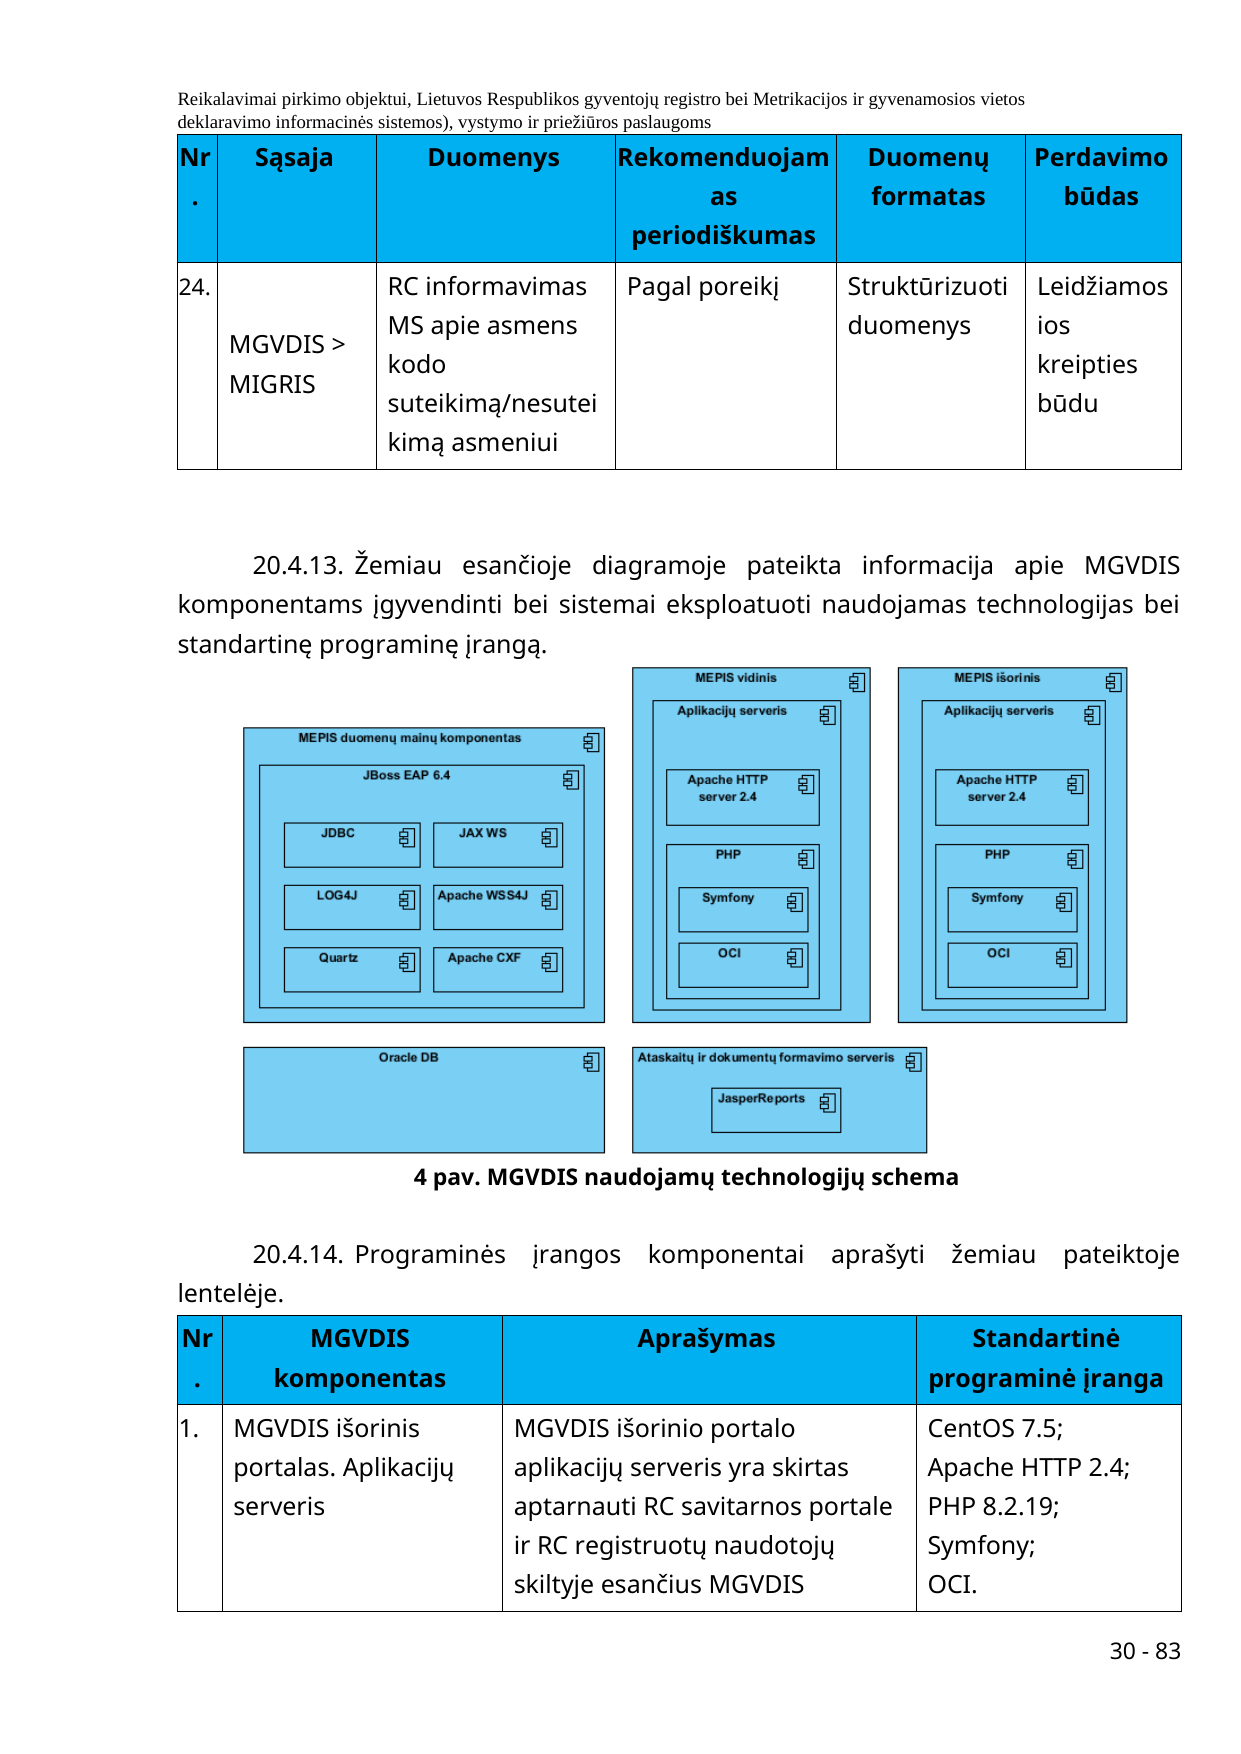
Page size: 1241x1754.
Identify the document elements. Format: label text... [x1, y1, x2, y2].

list Programinės įrangos komponentai aprašyti žemiau pateiktoje lentelėje. [177, 1236, 1181, 1310]
table_header Standartinė programinė įranga [917, 1316, 1181, 1404]
table_cell RC informavimas MS apie asmens kodo suteikimą/nesuteikimą asmeniui [377, 263, 615, 469]
table_header Sąsaja [218, 135, 376, 262]
table_header Rekomenduojamas periodiškumas [616, 135, 836, 262]
table_cell [178, 1405, 222, 1611]
picture [241, 665, 1132, 1158]
table_cell Pagal poreikį [616, 263, 836, 469]
table_header Perdavimo būdas [1026, 135, 1181, 262]
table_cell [503, 1405, 916, 1611]
table_cell [178, 263, 217, 469]
table_header Duomenų formatas [837, 135, 1025, 262]
table_cell Leidžiamosios kreipties būdu [1026, 263, 1181, 469]
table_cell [223, 1405, 502, 1611]
table_header MGVDIS komponentas [223, 1316, 502, 1404]
table_cell MGVDIS > MIGRIS [218, 263, 376, 469]
list 4 pav. MGVDIS naudojamų technologijų schema [177, 1161, 1181, 1193]
table_header Duomenys [377, 135, 615, 262]
list Žemiau esančioje diagramoje pateikta informacija apie MGVDIS komponentams įgyvendinti bei sistemai eksploatuoti naudojamas technologijas bei standartinę programinę įrangą. [177, 548, 1181, 660]
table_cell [917, 1405, 1181, 1611]
table_header Aprašymas [503, 1316, 916, 1404]
table_header Nr. [178, 1316, 222, 1404]
table_cell Struktūrizuoti duomenys [837, 263, 1025, 469]
table_header Nr. [178, 135, 217, 262]
